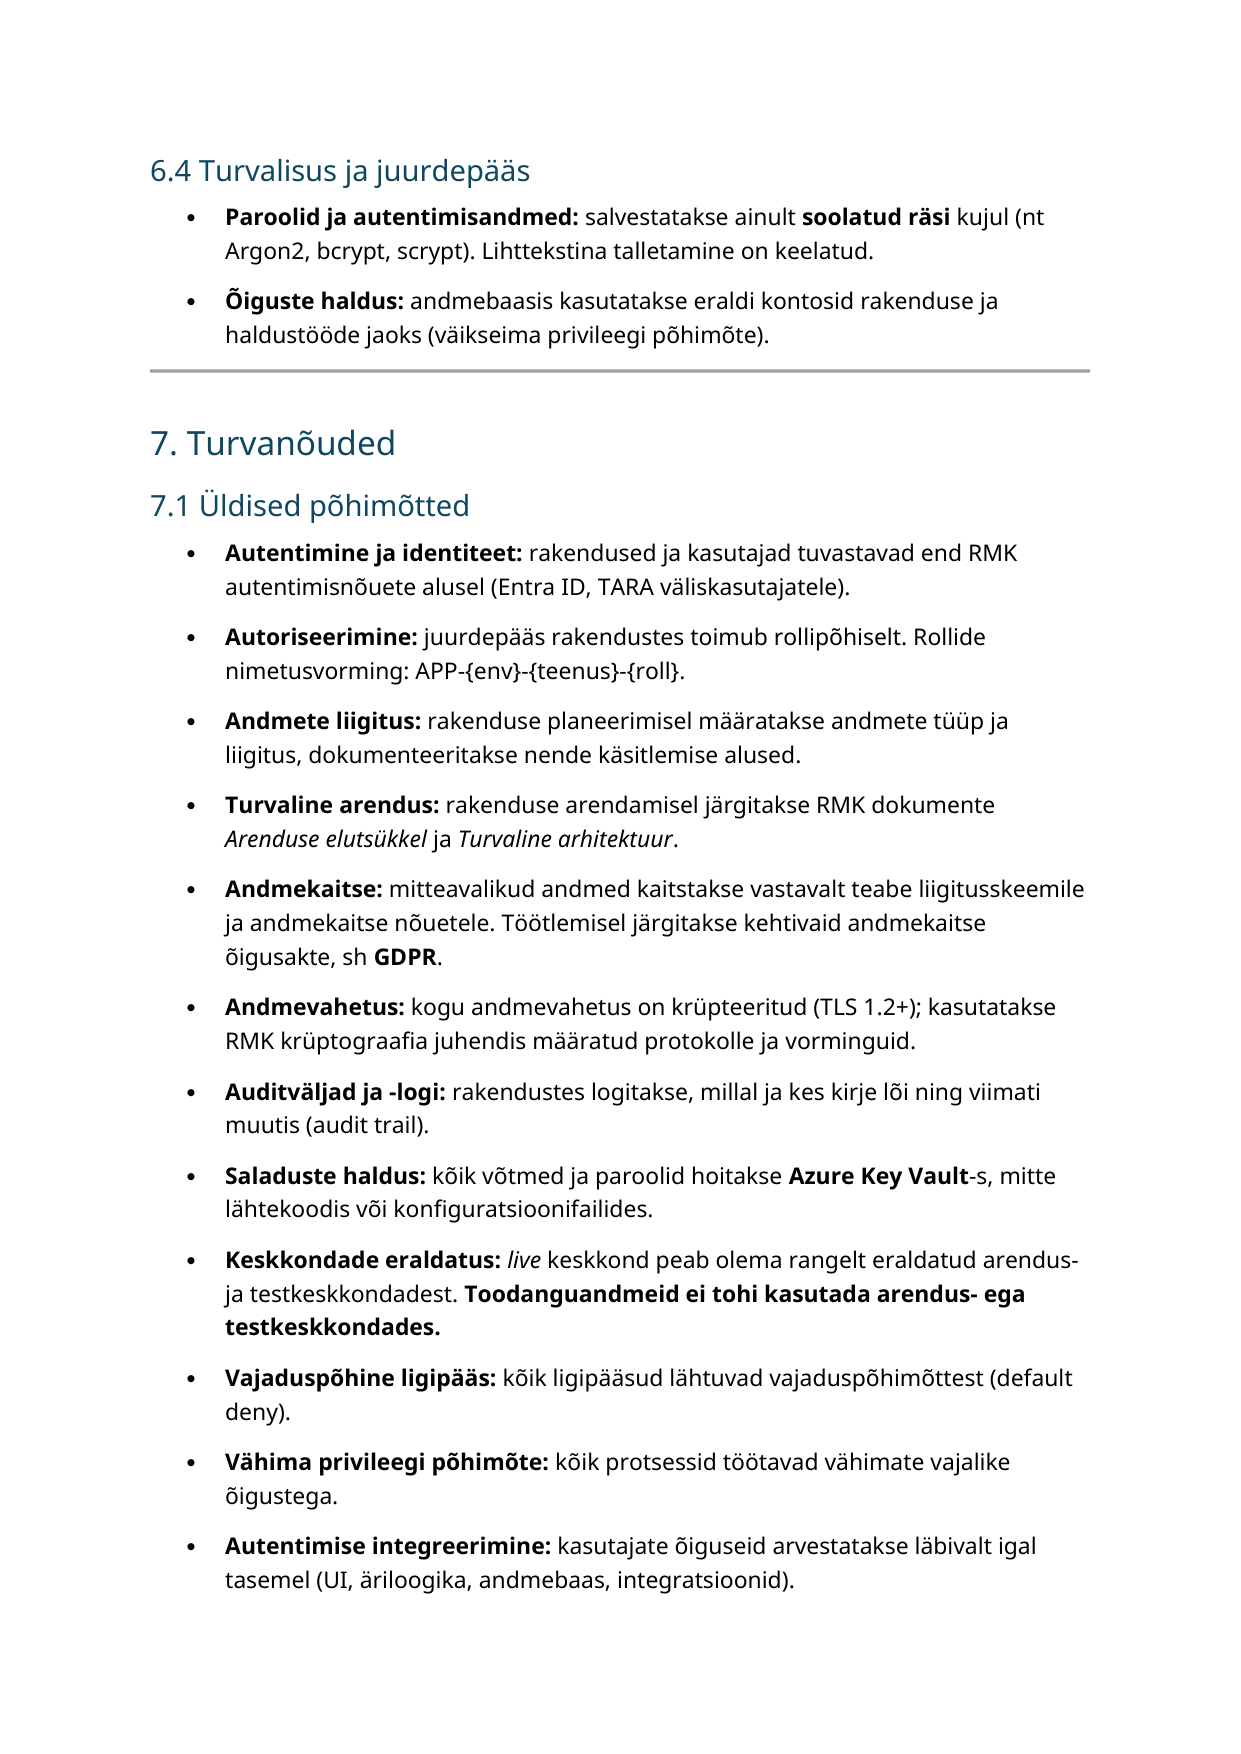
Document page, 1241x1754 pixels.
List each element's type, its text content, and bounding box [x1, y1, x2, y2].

list Õiguste haldus: andmebaasis kasutatakse eraldi kontosid rakenduse ja haldustööde jaoks (väikseima privileegi põhimõte). [187, 285, 1090, 350]
list Andmete liigitus: rakenduse planeerimisel määratakse andmete tüüp ja liigitus, dokumenteeritakse nende käsitlemise alused. [187, 705, 1090, 770]
list Autoriseerimine: juurdepääs rakendustes toimub rollipõhiselt. Rollide nimetusvorming: APP-{env}-{teenus}-{roll}. [187, 621, 1090, 686]
subtitle 6.4 Turvalisus ja juurdepääs [150, 150, 1090, 190]
list Andmevahetus: kogu andmevahetus on krüpteeritud (TLS 1.2+); kasutatakse RMK krüptograafia juhendis määratud protokolle ja vorminguid. [187, 991, 1090, 1056]
subtitle 7.1 Üldised põhimõtted [150, 486, 1090, 525]
list Keskkondade eraldatus: live keskkond peab olema rangelt eraldatud arendus- ja testkeskkondadest. Toodanguandmeid ei tohi kasutada arendus- ega testkeskkondades. [187, 1244, 1090, 1342]
list Andmekaitse: mitteavalikud andmed kaitstakse vastavalt teabe liigitusskeemile ja andmekaitse nõuetele. Töötlemisel järgitakse kehtivaid andmekaitse õigusakte, sh GDPR. [187, 873, 1090, 972]
list Auditväljad ja -logi: rakendustes logitakse, millal ja kes kirje lõi ning viimati muutis (audit trail). [187, 1075, 1090, 1140]
list Paroolid ja autentimisandmed: salvestatakse ainult soolatud räsi kujul (nt Argon2, bcrypt, scrypt). Lihttekstina talletamine on keelatud. [187, 201, 1090, 266]
list Saladuste haldus: kõik võtmed ja paroolid hoitakse Azure Key Vault-s, mitte lähtekoodis või konfiguratsioonifailides. [187, 1159, 1090, 1224]
list Autentimine ja identiteet: rakendused ja kasutajad tuvastavad end RMK autentimisnõuete alusel (Entra ID, TARA väliskasutajatele). [187, 537, 1090, 602]
subtitle 7. Turvanõuded [150, 420, 1090, 465]
list Vähima privileegi põhimõte: kõik protsessid töötavad vähimate vajalike õigustega. [187, 1446, 1090, 1511]
list Turvaline arendus: rakenduse arendamisel järgitakse RMK dokumente Arenduse elutsükkel ja Turvaline arhitektuur. [187, 789, 1090, 854]
list Vajaduspõhine ligipääs: kõik ligipääsud lähtuvad vajaduspõhimõttest (default deny). [187, 1362, 1090, 1427]
list Autentimise integreerimine: kasutajate õiguseid arvestatakse läbivalt igal tasemel (UI, äriloogika, andmebaas, integratsioonid). [187, 1530, 1090, 1595]
